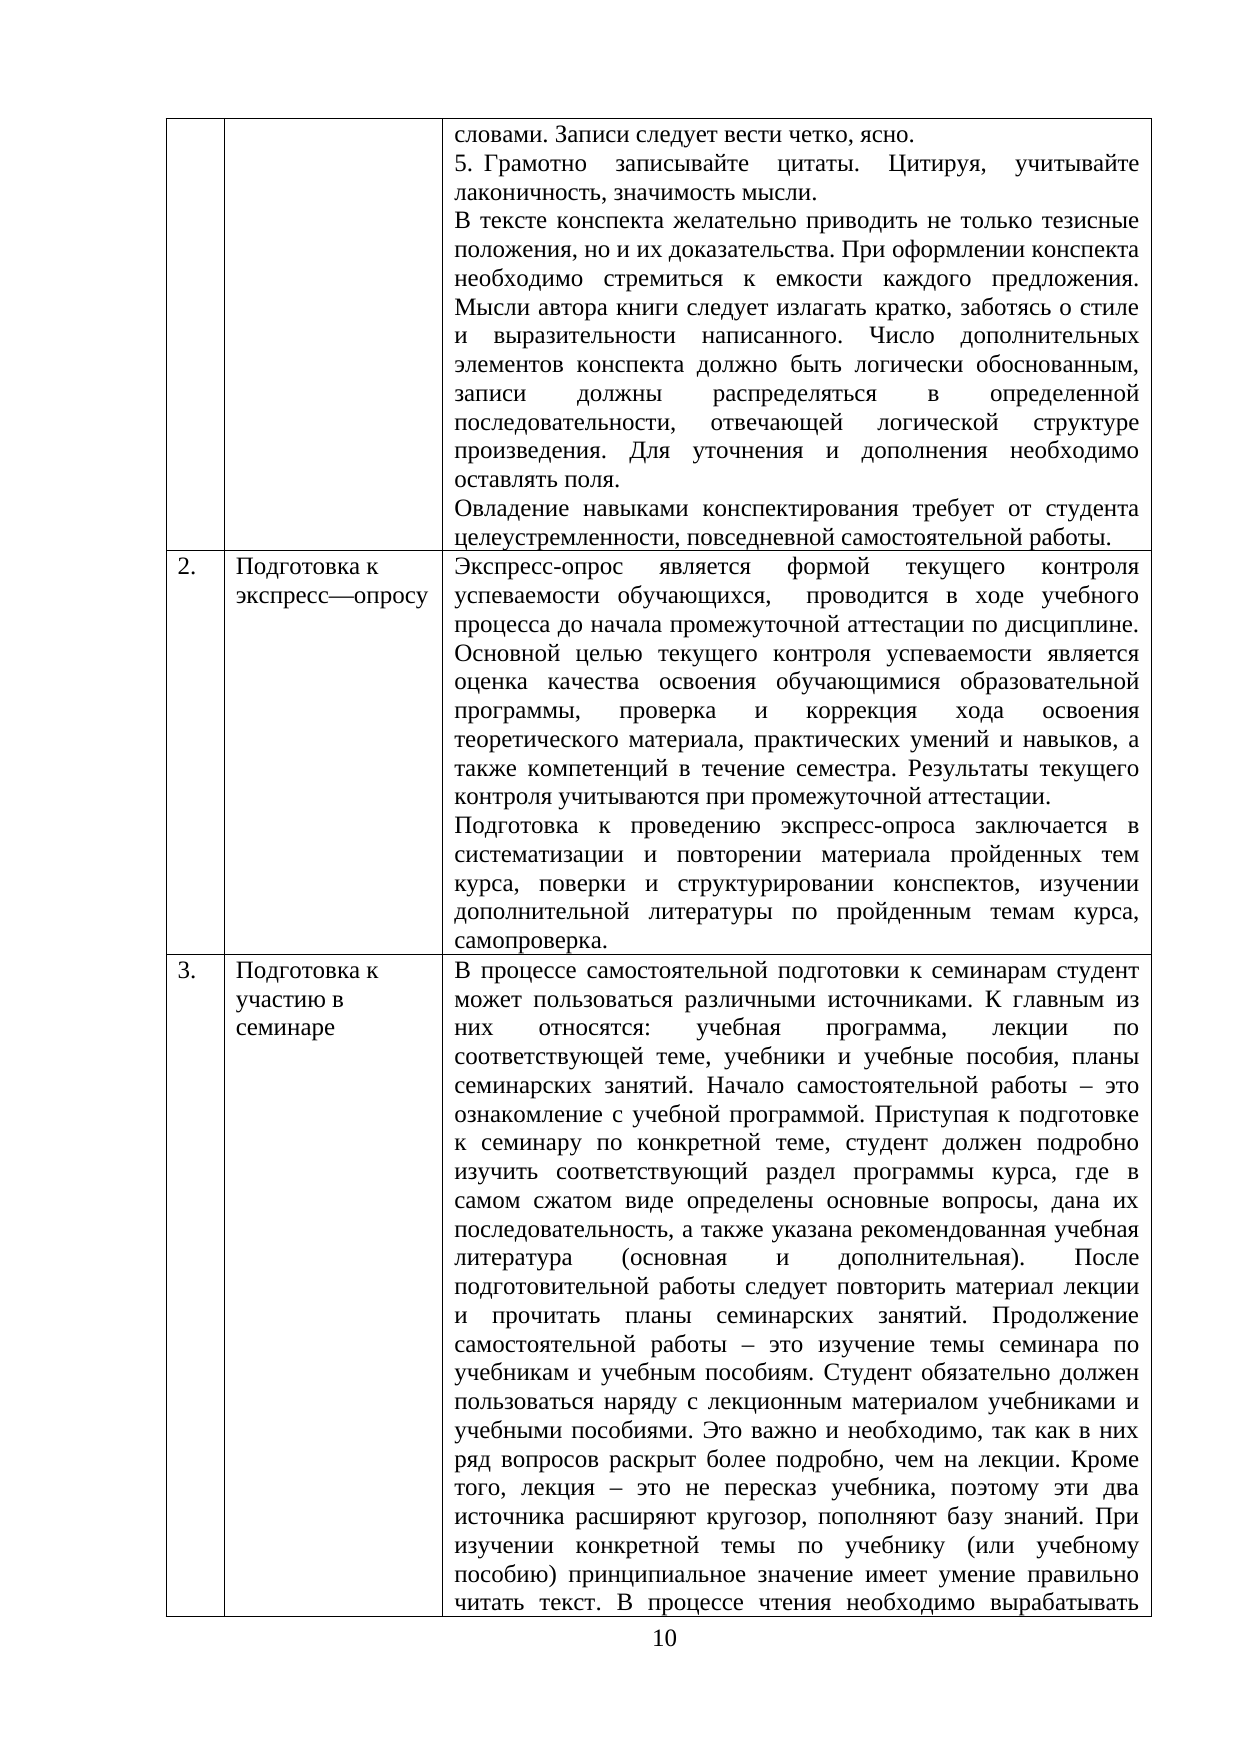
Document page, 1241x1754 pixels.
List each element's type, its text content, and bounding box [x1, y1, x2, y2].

table_cell 3. [167, 955, 224, 1616]
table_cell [443, 119, 1151, 550]
table_cell 1. [167, 119, 224, 550]
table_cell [225, 955, 442, 1616]
table_cell Подготовка к экспресс—опросу [225, 551, 442, 954]
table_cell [225, 119, 442, 550]
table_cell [443, 955, 1151, 1616]
table_cell Экспресс-опрос является формой текущего контроля успеваемости обучающихся, проводится в ходе учебного процесса до начала промежуточной аттестации по дисциплине. Основной целью текущего контроля успеваемости является оценка качества освоения обучающимися образовательной программы, проверка и коррекция хода освоения теоретического материала, практических умений и навыков, а также компетенций в течение семестра. Результаты текущего контроля учитываются при промежуточной аттестации. Подготовка к проведению экспресс-опроса заключается в систематизации и повторении материала пройденных тем курса, поверки и структурировании конспектов, изучении дополнительной литературы по пройденным темам курса, самопроверка. [443, 551, 1151, 954]
table_cell 2. [167, 551, 224, 954]
